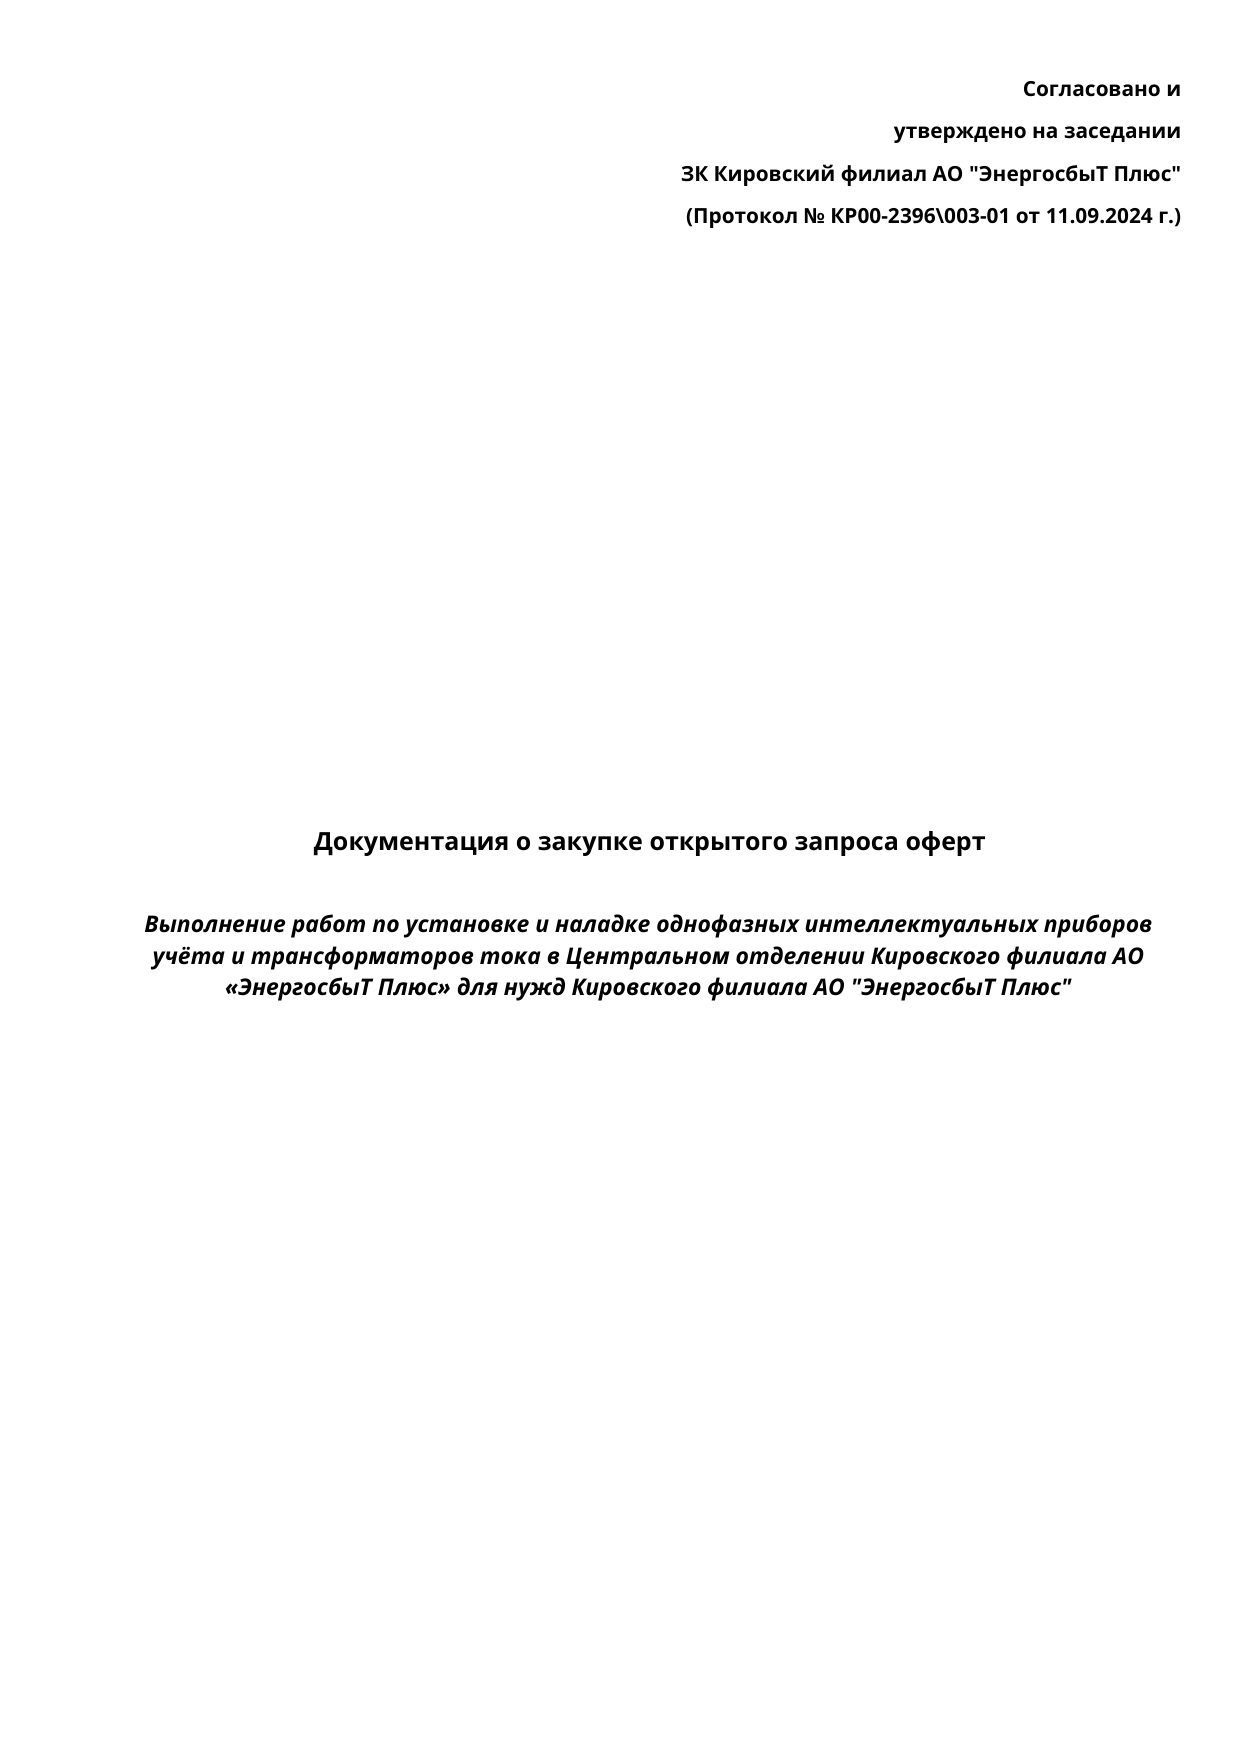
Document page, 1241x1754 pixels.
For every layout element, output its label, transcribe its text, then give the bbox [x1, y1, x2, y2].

text Выполнение работ по установке и наладке однофазных интеллектуальных приборов учёта и трансформаторов тока в Центральном отделении Кировского филиала АО «ЭнергосбыТ Плюс» для нужд Кировского филиала АО "ЭнергосбыТ Плюс" [118, 908, 1181, 1002]
text утверждено на заседании [474, 116, 1181, 145]
text (Протокол № КР00-2396\003-01 от 11.09.2024 г.) [474, 202, 1181, 230]
text ЗК Кировский филиал АО "ЭнергосбыТ Плюс" [474, 159, 1181, 187]
text Согласовано и [474, 74, 1181, 102]
text Документация о закупке открытого запроса оферт [118, 823, 1181, 857]
